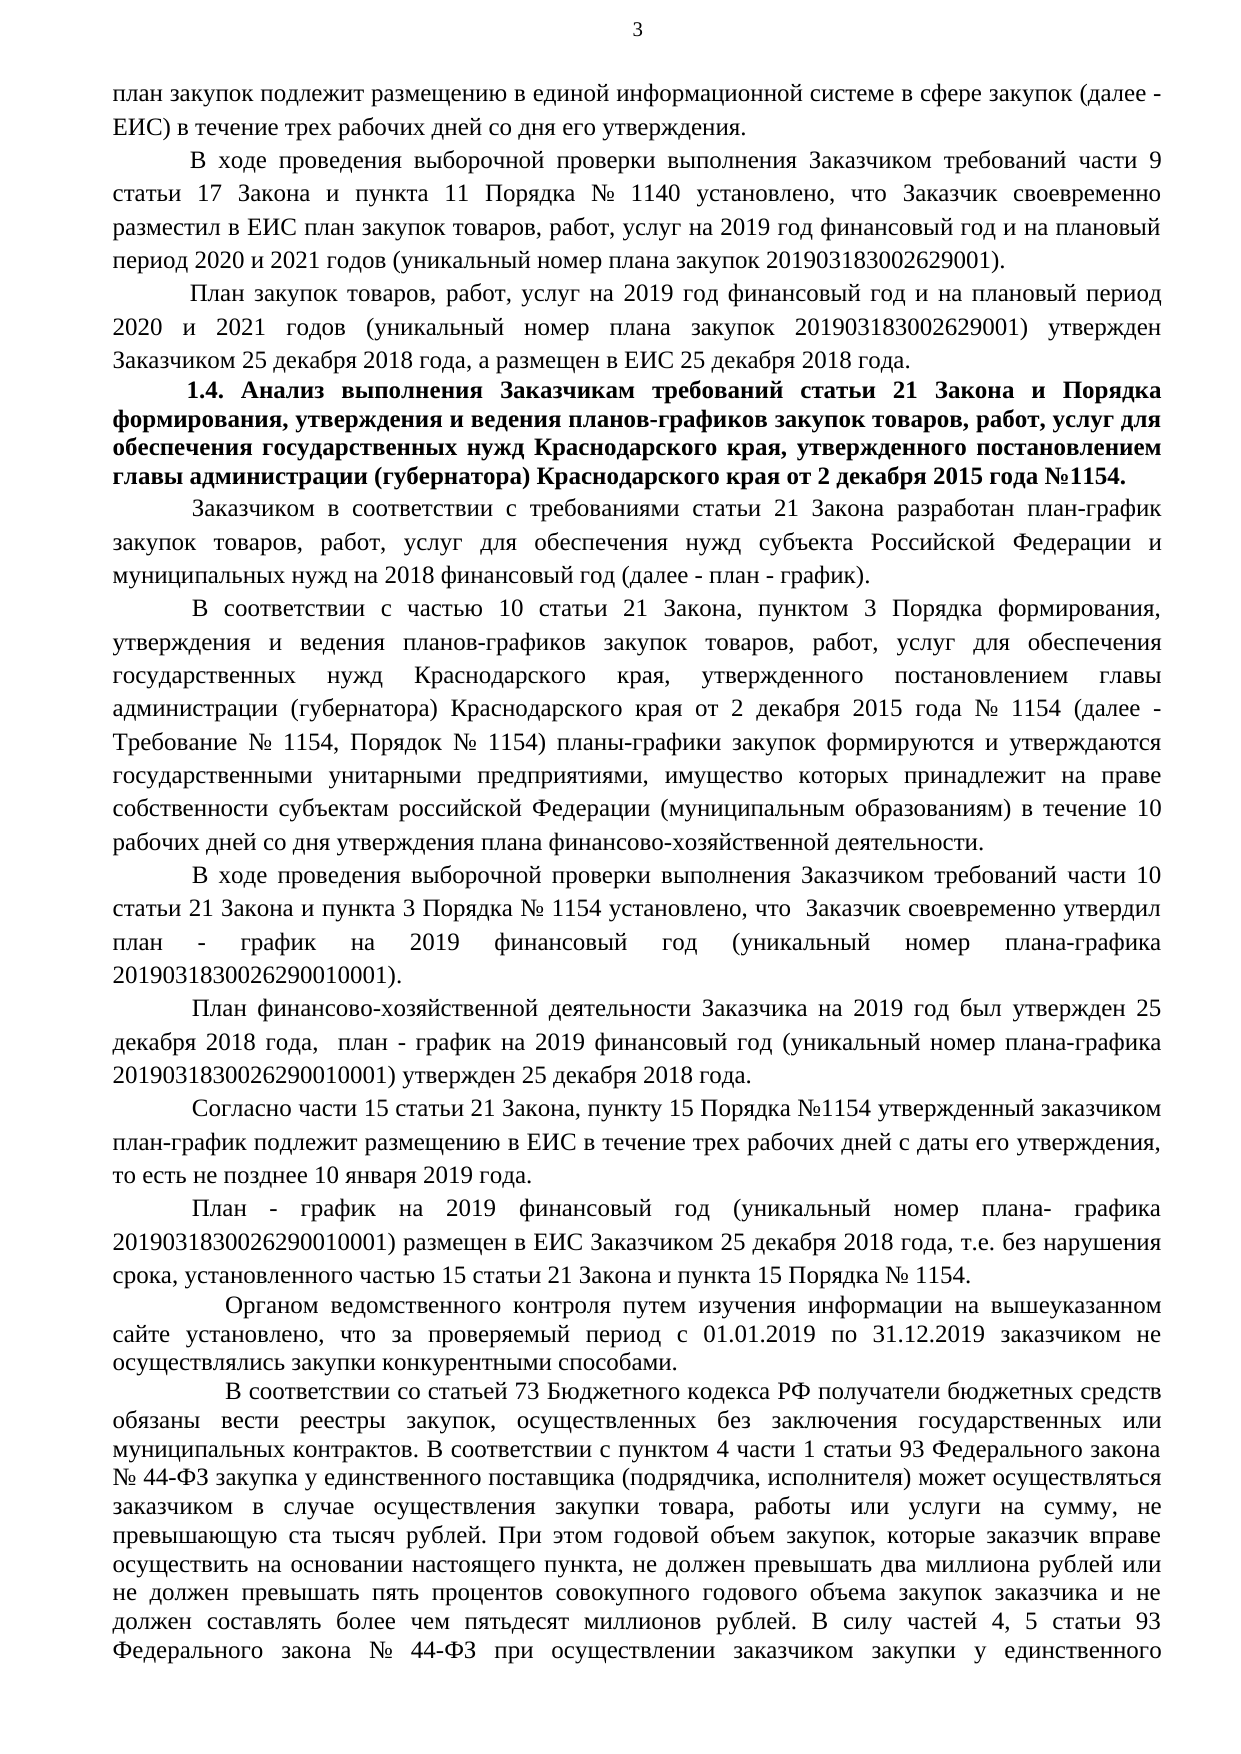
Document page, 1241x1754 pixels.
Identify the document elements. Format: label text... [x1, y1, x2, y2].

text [112, 1376, 1162, 1664]
text Заказчиком в соответствии с требованиями статьи 21 Закона разработан план-график закупок товаров, работ, услуг для обеспечения нужд субъекта Российской Федерации и муниципальных нужд на 2018 финансовый год (далее - план - график). [112, 490, 1162, 590]
text План финансово-хозяйственной деятельности Заказчика на 2019 год был утвержден 25 декабря 2018 года, план - график на 2019 финансовый год (уникальный номер плана-графика 2019031830026290010001) утвержден 25 декабря 2018 года. [112, 990, 1162, 1090]
text Согласно части 15 статьи 21 Закона, пункту 15 Порядка №1154 утвержденный заказчиком план-график подлежит размещению в ЕИС в течение трех рабочих дней с даты его утверждения, то есть не позднее 10 января 2019 года. [112, 1090, 1162, 1190]
text План закупок товаров, работ, услуг на 2019 год финансовый год и на плановый период 2020 и 2021 годов (уникальный номер плана закупок 201903183002629001) утвержден Заказчиком 25 декабря 2018 года, а размещен в ЕИС 25 декабря 2018 года. [112, 275, 1162, 375]
text План - график на 2019 финансовый год (уникальный номер плана- графика 2019031830026290010001) размещен в ЕИС Заказчиком 25 декабря 2018 года, т.е. без нарушения срока, установленного частью 15 статьи 21 Закона и пункта 15 Порядка № 1154. [112, 1190, 1162, 1290]
text В ходе проведения выборочной проверки выполнения Заказчиком требований части 9 статьи 17 Закона и пункта 11 Порядка № 1140 установлено, что Заказчик своевременно разместил в ЕИС план закупок товаров, работ, услуг на 2019 год финансовый год и на плановый период 2020 и 2021 годов (уникальный номер плана закупок 201903183002629001). [112, 142, 1162, 275]
text В ходе проведения выборочной проверки выполнения Заказчиком требований части 10 статьи 21 Закона и пункта 3 Порядка № 1154 установлено, что Заказчик своевременно утвердил план - график на 2019 финансовый год (уникальный номер плана-графика 2019031830026290010001). [112, 857, 1162, 990]
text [112, 75, 1162, 142]
text Органом ведомственного контроля путем изучения информации на вышеуказанном сайте установлено, что за проверяемый период с 01.01.2019 по 31.12.2019 заказчиком не осуществлялись закупки конкурентными способами. [112, 1290, 1162, 1376]
text В соответствии с частью 10 статьи 21 Закона, пунктом 3 Порядка формирования, утверждения и ведения планов-графиков закупок товаров, работ, услуг для обеспечения государственных нужд Краснодарского края, утвержденного постановлением главы администрации (губернатора) Краснодарского края от 2 декабря 2015 года № 1154 (далее - Требование № 1154, Порядок № 1154) планы-графики закупок формируются и утверждаются государственными унитарными предприятиями, имущество которых принадлежит на праве собственности субъектам российской Федерации (муниципальным образованиям) в течение 10 рабочих дней со дня утверждения плана финансово-хозяйственной деятельности. [112, 590, 1162, 857]
text 1.4. Анализ выполнения Заказчикам требований статьи 21 Закона и Порядка формирования, утверждения и ведения планов-графиков закупок товаров, работ, услуг для обеспечения государственных нужд Краснодарского края, утвержденного постановлением главы администрации (губернатора) Краснодарского края от 2 декабря 2015 года №1154. [112, 375, 1162, 490]
